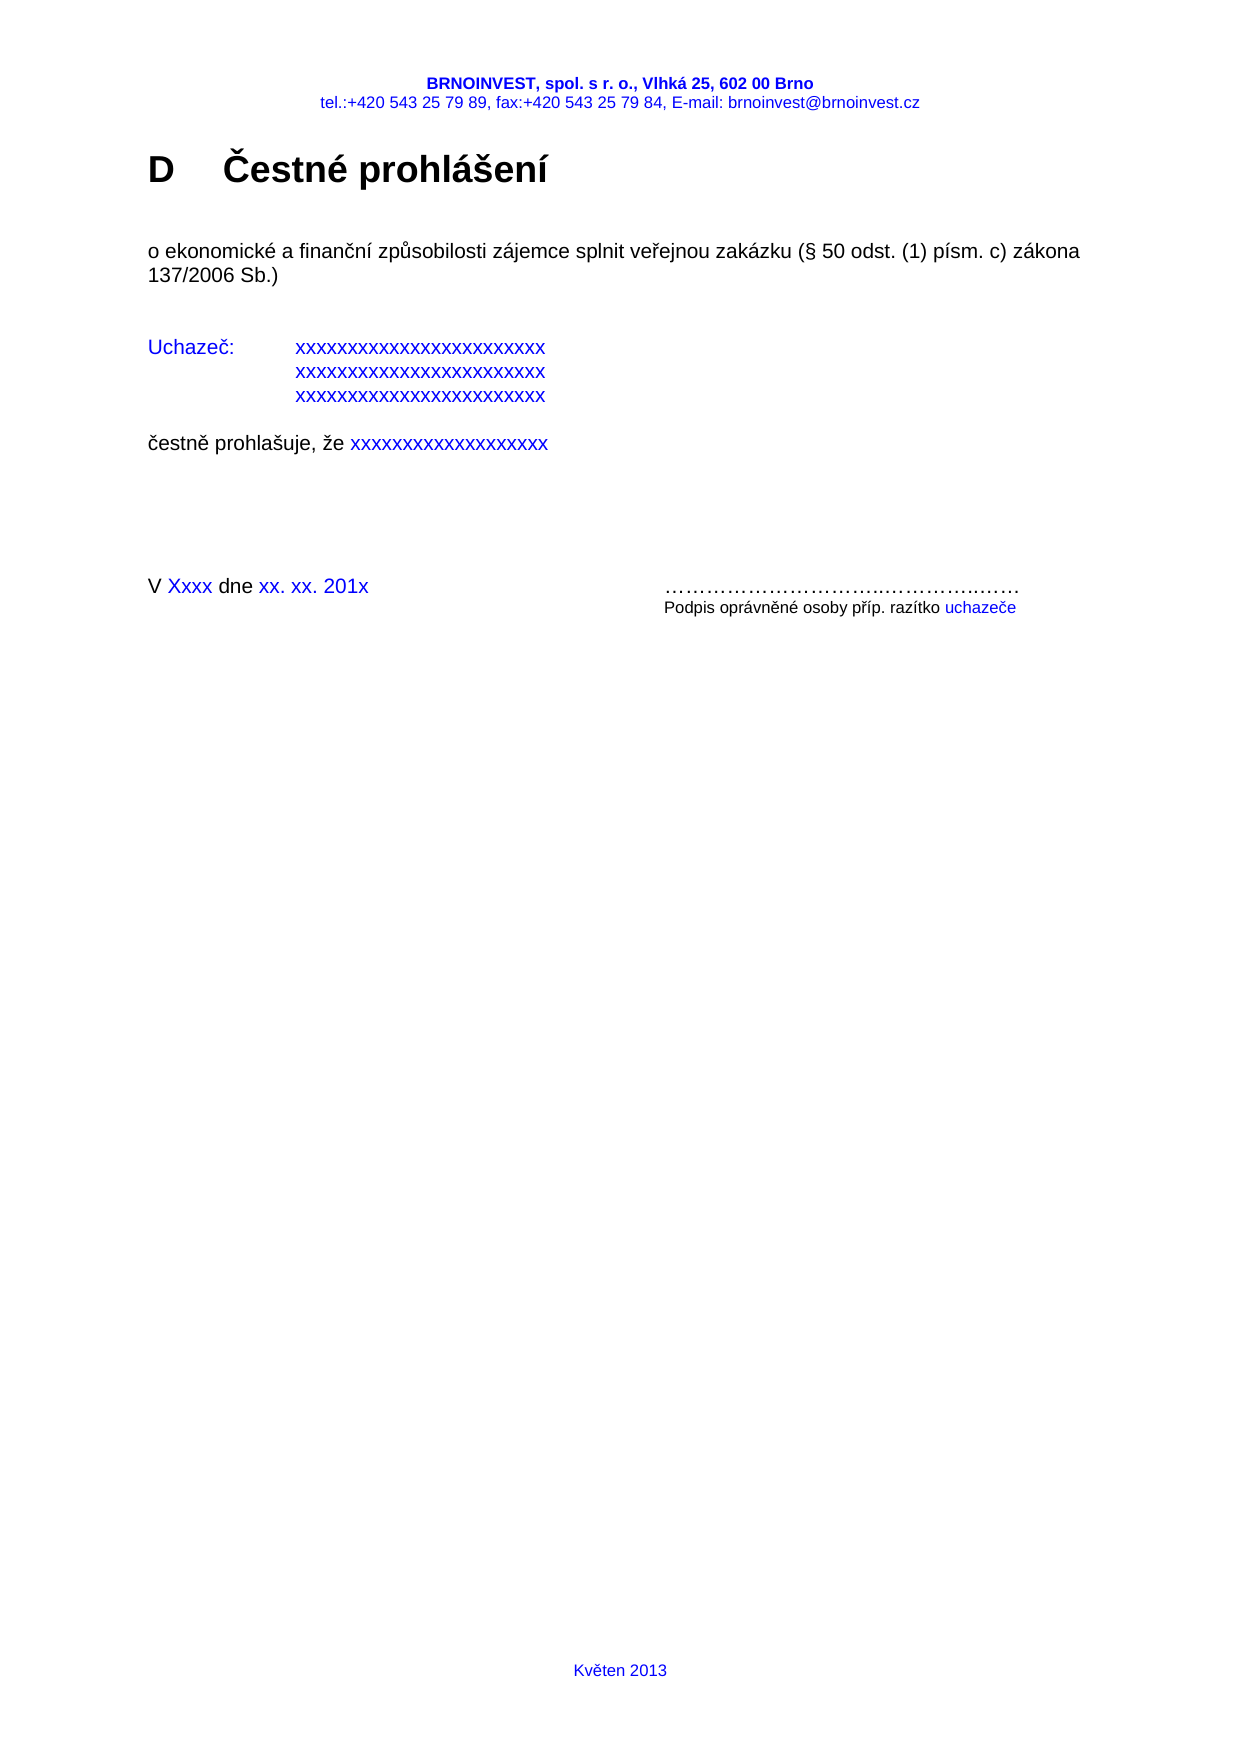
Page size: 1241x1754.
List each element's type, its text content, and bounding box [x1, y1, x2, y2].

text o ekonomické a finanční způsobilosti zájemce splnit veřejnou zakázku (§ 50 odst. (1) písm. c) zákona 137/2006 Sb.) [148, 239, 1093, 287]
text xxxxxxxxxxxxxxxxxxxxxxxx [148, 382, 1093, 406]
text V Xxxx dne xx. xx. 201x …………………………..…………..…… [148, 574, 1093, 598]
text xxxxxxxxxxxxxxxxxxxxxxxx [148, 358, 1093, 382]
text Podpis oprávněné osoby příp. razítko uchazeče [664, 598, 1093, 617]
text D Čestné prohlášení [148, 148, 1093, 191]
text čestně prohlašuje, že xxxxxxxxxxxxxxxxxxx [148, 430, 1093, 454]
text Uchazeč: xxxxxxxxxxxxxxxxxxxxxxxx [148, 334, 1093, 358]
